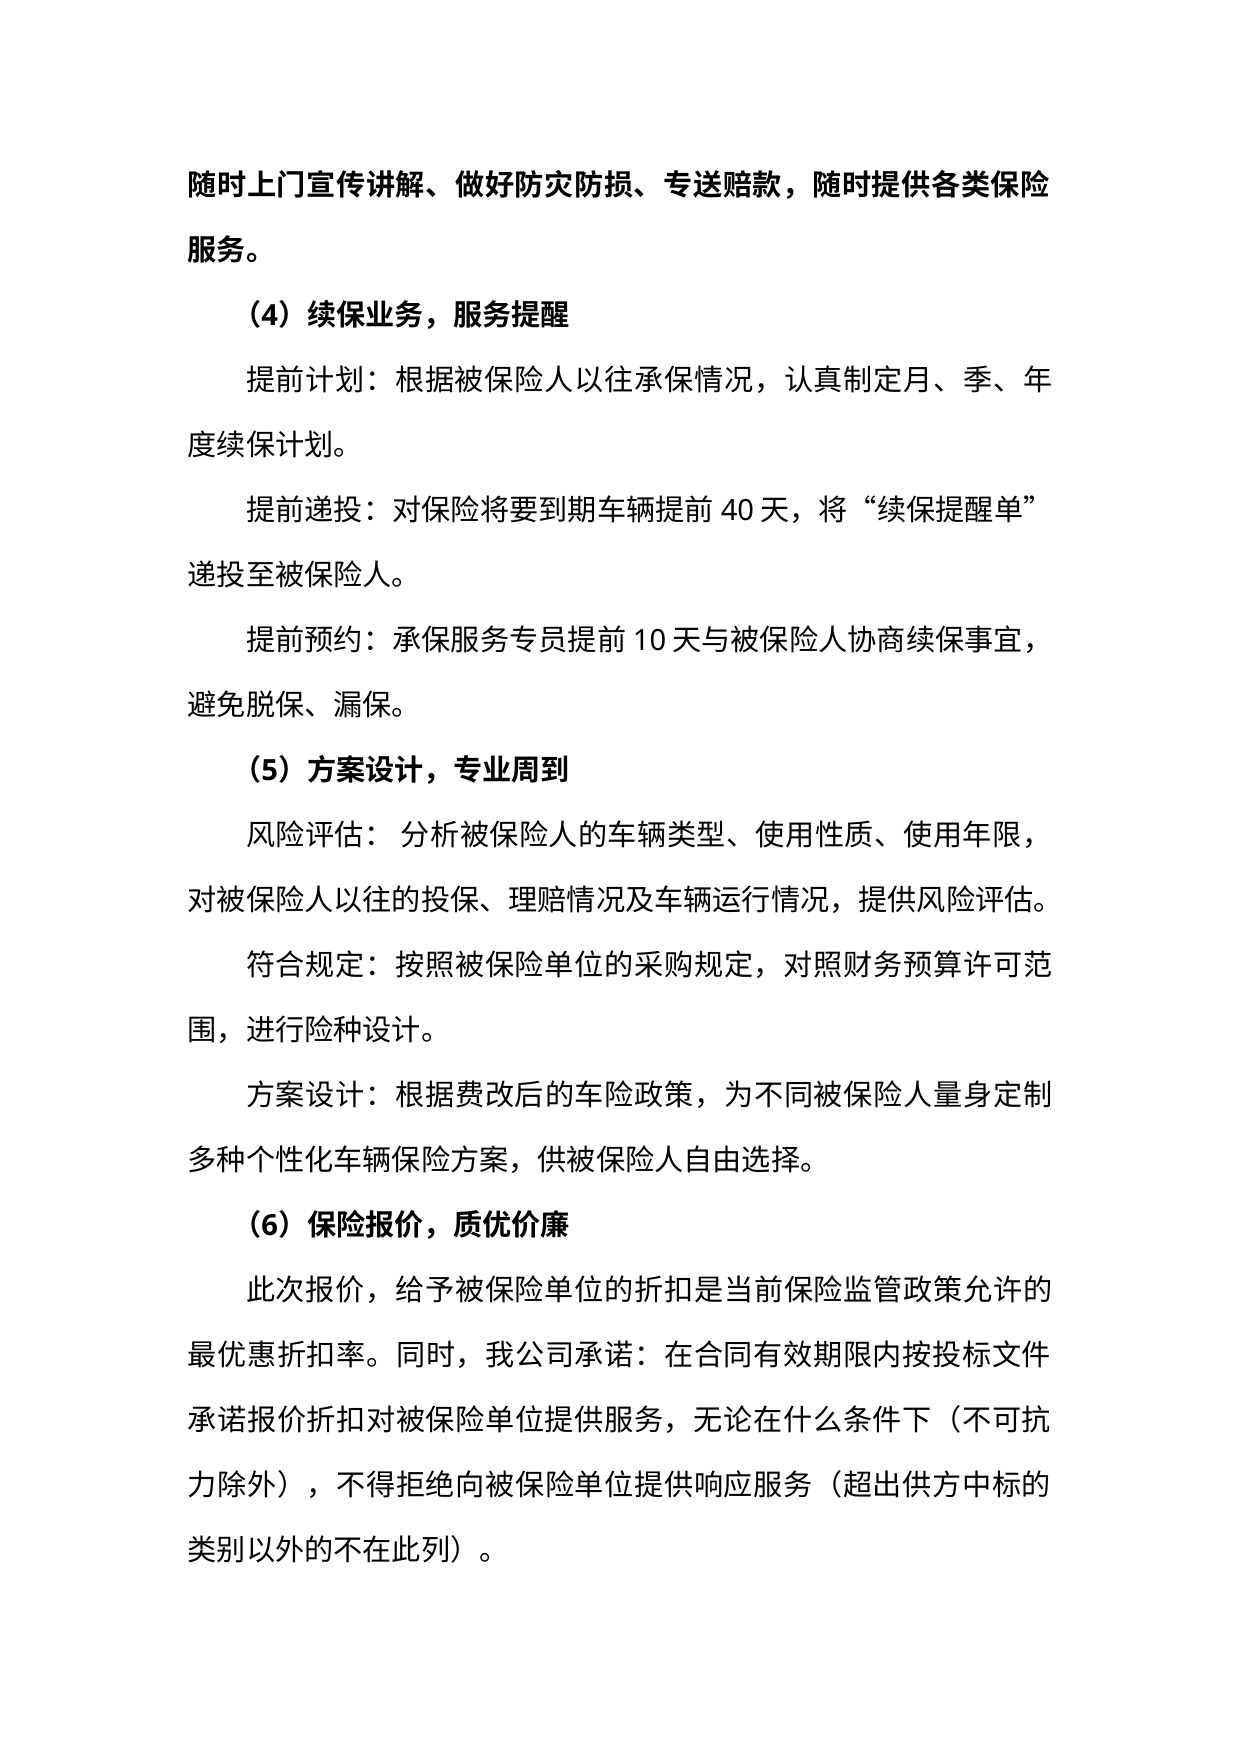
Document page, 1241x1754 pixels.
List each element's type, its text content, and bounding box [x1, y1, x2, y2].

text 此次报价，给予被保险单位的折扣是当前保险监管政策允许的最优惠折扣率。同时，我公司承诺：在合同有效期限内按投标文件承诺报价折扣对被保险单位提供服务，无论在什么条件下（不可抗力除外），不得拒绝向被保险单位提供响应服务（超出供方中标的类别以外的不在此列）。 [187, 1255, 1053, 1580]
text 提前递投：对保险将要到期车辆提前40天，将“续保提醒单”递投至被保险人。 [187, 475, 1053, 605]
text 提前计划：根据被保险人以往承保情况，认真制定月、季、年度续保计划。 [187, 345, 1053, 475]
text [187, 150, 1053, 280]
text 提前预约：承保服务专员提前10天与被保险人协商续保事宜，避免脱保、漏保。 [187, 605, 1053, 735]
text 风险评估： 分析被保险人的车辆类型、使用性质、使用年限，对被保险人以往的投保、理赔情况及车辆运行情况，提供风险评估。 [187, 800, 1053, 930]
text （6）保险报价，质优价廉 [187, 1190, 1053, 1255]
text 符合规定：按照被保险单位的采购规定，对照财务预算许可范围，进行险种设计。 [187, 930, 1053, 1060]
text （5）方案设计，专业周到 [187, 735, 1053, 800]
text （4）续保业务，服务提醒 [187, 280, 1053, 345]
text 方案设计：根据费改后的车险政策，为不同被保险人量身定制多种个性化车辆保险方案，供被保险人自由选择。 [187, 1060, 1053, 1190]
